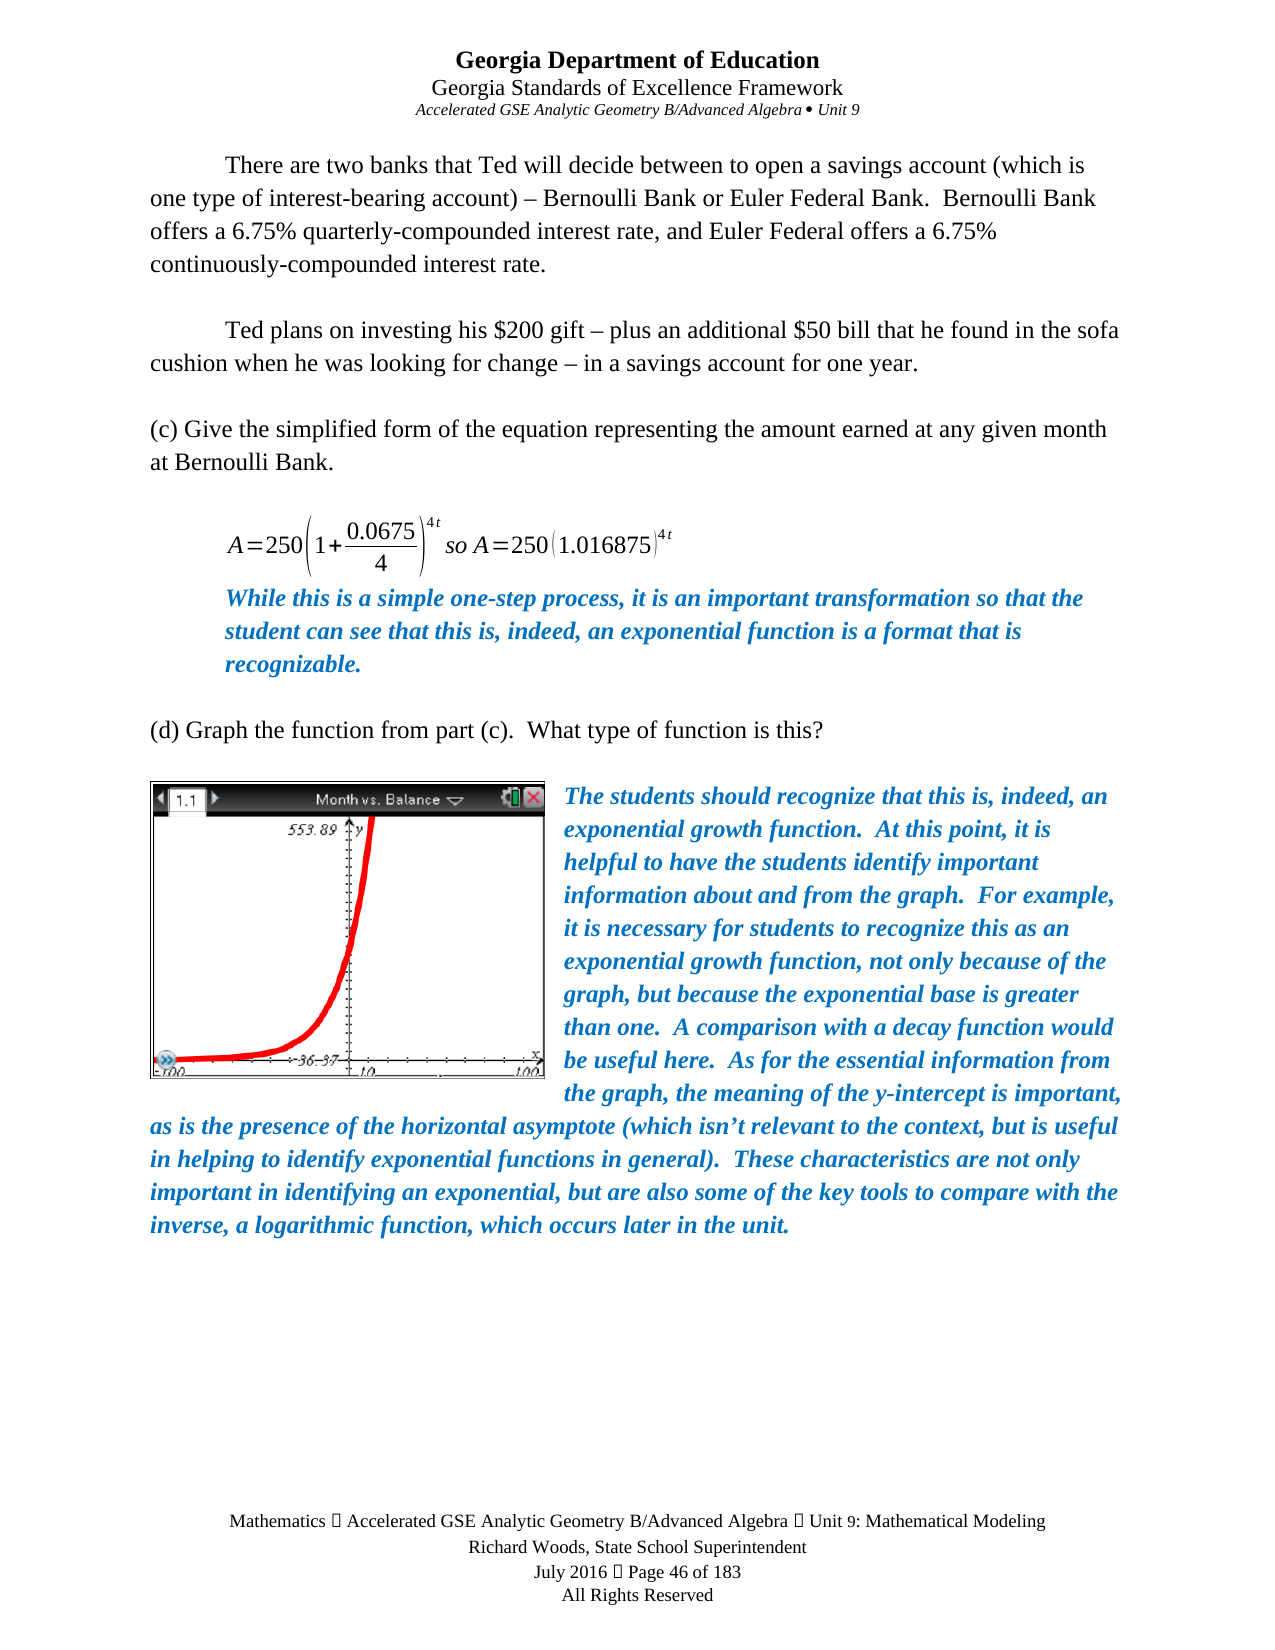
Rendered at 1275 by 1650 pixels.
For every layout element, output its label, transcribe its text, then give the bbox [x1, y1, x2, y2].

text The students should recognize that this is, indeed, an exponential growth function. At this point, it is helpful to have the students identify important information about and from the graph. For example, it is necessary for students to recognize this as an exponential growth function, not only because of the graph, but because the exponential base is greater than one. A comparison with a decay function would be useful here. As for the essential information from the graph, the meaning of the y-intercept is important, as is the presence of the horizontal asymptote (which isn’t relevant to the context, but is useful in helping to identify exponential functions in general). These characteristics are not only important in identifying an exponential, but are also some of the key tools to compare with the inverse, a logarithmic function, which occurs later in the unit. [150, 781, 1125, 1271]
picture [150, 781, 545, 1079]
text (c) Give the simplified form of the equation representing the amount earned at any given month at Bernoulli Bank. [150, 414, 1125, 476]
text Ted plans on investing his $200 gift – plus an additional $50 bill that he found in the sofa cushion when he was looking for change – in a savings account for one year. [150, 315, 1125, 377]
text There are two banks that Ted will decide between to open a savings account (which is one type of interest-bearing account) – Bernoulli Bank or Euler Federal Bank. Bernoulli Bank offers a 6.75% quarterly-compounded interest rate, and Euler Federal offers a 6.75% continuously-compounded interest rate. [150, 150, 1125, 278]
text (d) Graph the function from part (c). What type of function is this? [150, 715, 1125, 744]
text While this is a simple one-step process, it is an important transformation so that the student can see that this is, indeed, an exponential function is a format that is recognizable. [150, 583, 1125, 678]
